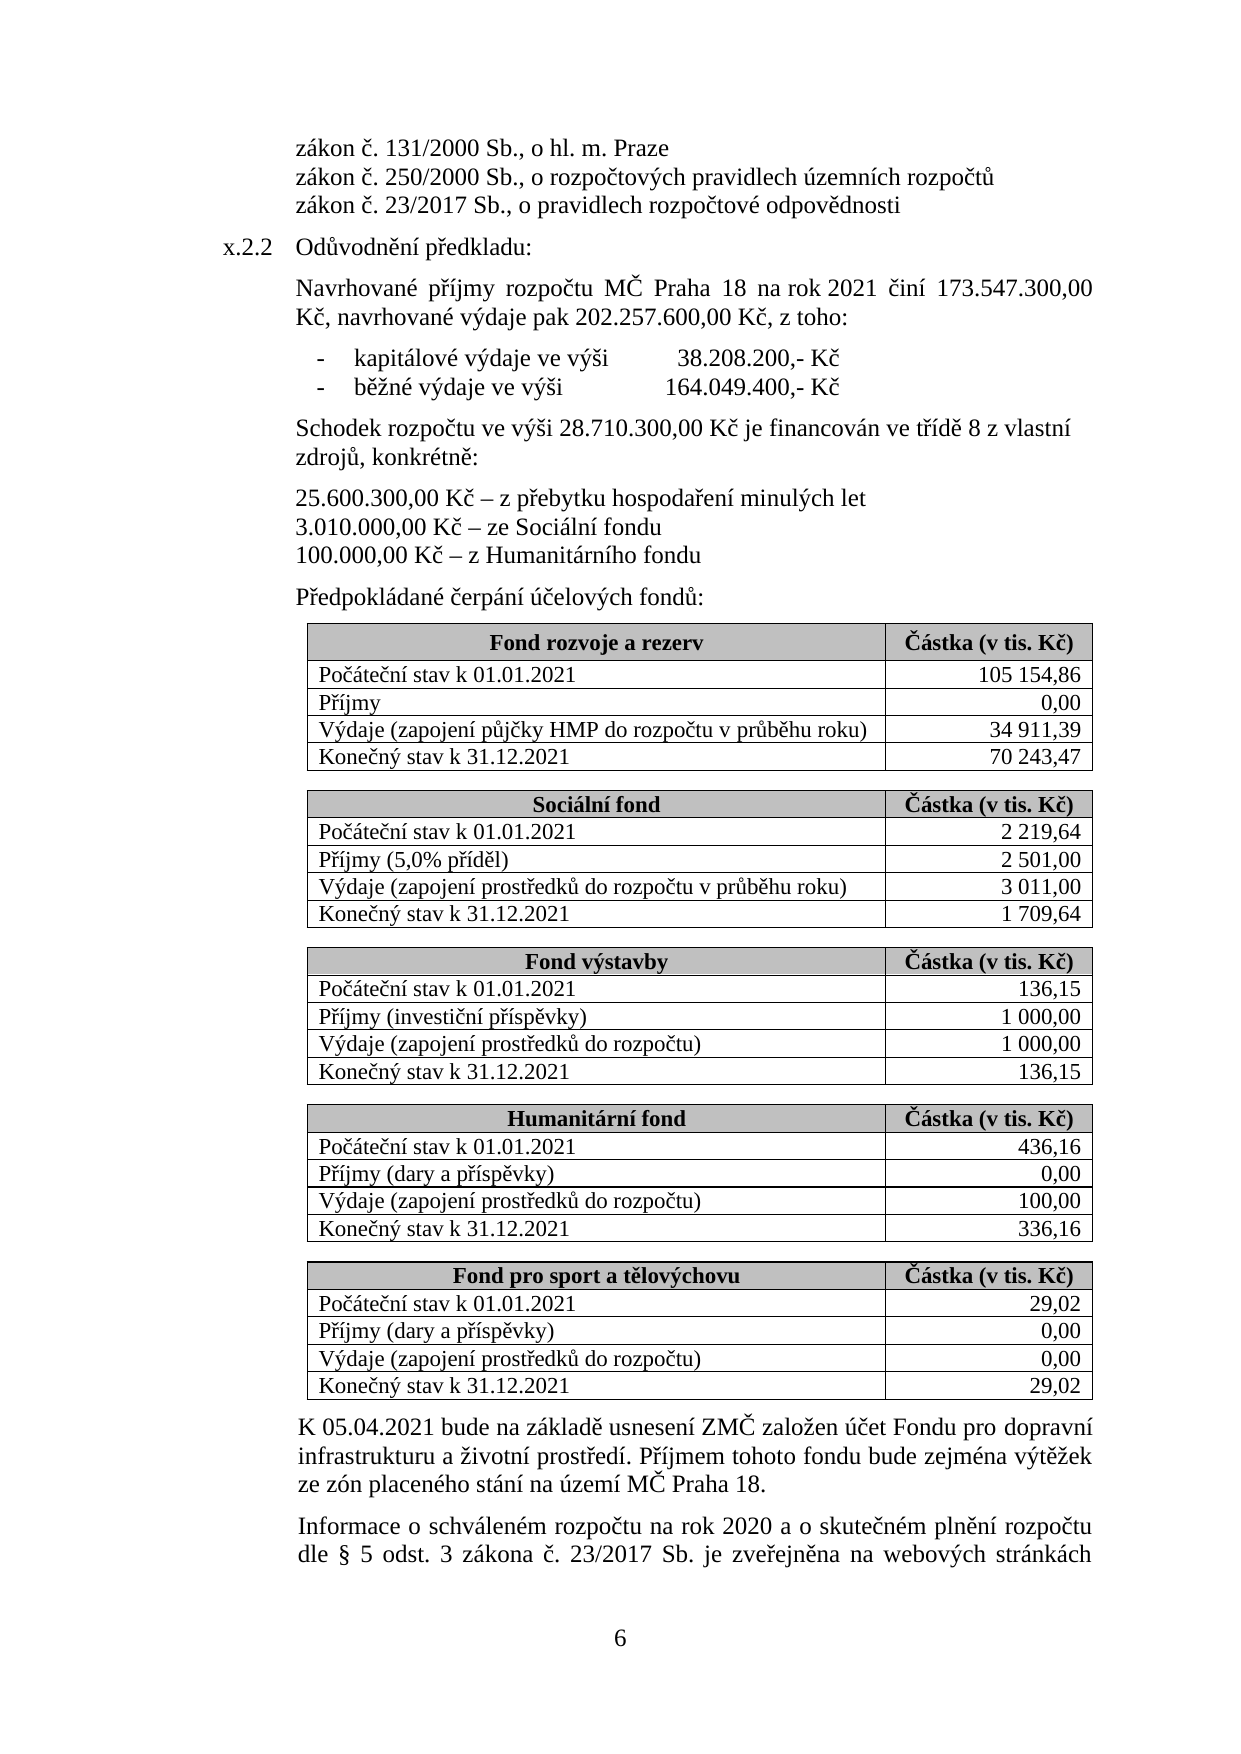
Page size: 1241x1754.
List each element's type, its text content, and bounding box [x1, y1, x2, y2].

table_cell Příjmy (dary a příspěvky) [308, 1317, 885, 1344]
list běžné výdaje ve výši 164.049.400,- Kč [316, 372, 1093, 400]
table_cell 436,16 [886, 1133, 1092, 1159]
table_cell 34 911,39 [886, 716, 1092, 742]
table_cell Konečný stav k 31.12.2021 [308, 743, 885, 770]
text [298, 1511, 1093, 1568]
table_cell 29,02 [886, 1372, 1092, 1398]
table_cell 70 243,47 [886, 743, 1092, 770]
table_cell 0,00 [886, 1345, 1092, 1371]
table_cell 1 709,64 [886, 901, 1092, 927]
text Navrhované příjmy rozpočtu MČ Praha 18 na rok 2021 činí 173.547.300,00 Kč, navrhované výdaje pak 202.257.600,00 Kč, z toho: [295, 273, 1093, 330]
table_cell Počáteční stav k 01.01.2021 [308, 661, 885, 687]
table_cell Výdaje (zapojení prostředků do rozpočtu) [308, 1030, 885, 1057]
table_header Fond pro sport a tělovýchovu [308, 1263, 885, 1289]
table_cell 105 154,86 [886, 661, 1092, 687]
list kapitálové výdaje ve výši 38.208.200,- Kč [316, 343, 1093, 372]
table_cell Příjmy (investiční příspěvky) [308, 1003, 885, 1029]
table_cell Výdaje (zapojení prostředků do rozpočtu) [308, 1345, 885, 1371]
table_cell Výdaje (zapojení prostředků do rozpočtu) [308, 1188, 885, 1214]
text 100.000,00 Kč – z Humanitárního fondu [295, 540, 1093, 569]
text x.2.2 Odůvodnění předkladu: [223, 232, 1093, 260]
table_cell 2 501,00 [886, 846, 1092, 872]
table_header Částka (v tis. Kč) [886, 948, 1092, 974]
text Schodek rozpočtu ve výši 28.710.300,00 Kč je financován ve třídě 8 z vlastní zdrojů, konkrétně: [295, 413, 1093, 470]
table_cell Příjmy (dary a příspěvky) [308, 1160, 885, 1186]
text Předpokládané čerpání účelových fondů: [295, 582, 1093, 610]
table_cell 0,00 [886, 1160, 1092, 1186]
table_cell Konečný stav k 31.12.2021 [308, 1372, 885, 1398]
table_cell Počáteční stav k 01.01.2021 [308, 976, 885, 1002]
table_header Částka (v tis. Kč) [886, 1105, 1092, 1132]
text zákon č. 250/2000 Sb., o rozpočtových pravidlech územních rozpočtů [295, 162, 1093, 190]
table_cell Počáteční stav k 01.01.2021 [308, 1133, 885, 1159]
table_cell 336,16 [886, 1215, 1092, 1241]
table_cell 2 219,64 [886, 818, 1092, 845]
table_cell Příjmy (5,0% příděl) [308, 846, 885, 872]
table_cell 29,02 [886, 1290, 1092, 1316]
table_cell Konečný stav k 31.12.2021 [308, 901, 885, 927]
table_cell Příjmy [308, 689, 885, 715]
table_cell 3 011,00 [886, 873, 1092, 899]
table_cell 0,00 [886, 689, 1092, 715]
table_header Částka (v tis. Kč) [886, 624, 1092, 660]
table_header Částka (v tis. Kč) [886, 791, 1092, 817]
text 25.600.300,00 Kč – z přebytku hospodaření minulých let [295, 483, 1093, 512]
table_cell 136,15 [886, 1058, 1092, 1084]
table_cell Konečný stav k 31.12.2021 [308, 1058, 885, 1084]
text zákon č. 23/2017 Sb., o pravidlech rozpočtové odpovědnosti [295, 190, 1093, 219]
text K 05.04.2021 bude na základě usnesení ZMČ založen účet Fondu pro dopravní infrastrukturu a životní prostředí. Příjmem tohoto fondu bude zejména výtěžek ze zón placeného stání na území MČ Praha 18. [298, 1412, 1093, 1498]
table_header Humanitární fond [308, 1105, 885, 1132]
table_cell Výdaje (zapojení prostředků do rozpočtu v průběhu roku) [308, 873, 885, 899]
table_cell 136,15 [886, 976, 1092, 1002]
table_cell 100,00 [886, 1188, 1092, 1214]
table_header Sociální fond [308, 791, 885, 817]
table_cell Počáteční stav k 01.01.2021 [308, 1290, 885, 1316]
table_cell 0,00 [886, 1317, 1092, 1344]
table_cell 1 000,00 [886, 1030, 1092, 1057]
text zákon č. 131/2000 Sb., o hl. m. Praze [295, 133, 1093, 162]
text 3.010.000,00 Kč – ze Sociální fondu [295, 512, 1093, 540]
table_header Fond rozvoje a rezerv [308, 624, 885, 660]
table_header Částka (v tis. Kč) [886, 1263, 1092, 1289]
table_cell Počáteční stav k 01.01.2021 [308, 818, 885, 845]
table_cell Konečný stav k 31.12.2021 [308, 1215, 885, 1241]
table_header Fond výstavby [308, 948, 885, 974]
table_cell Výdaje (zapojení půjčky HMP do rozpočtu v průběhu roku) [308, 716, 885, 742]
table_cell 1 000,00 [886, 1003, 1092, 1029]
